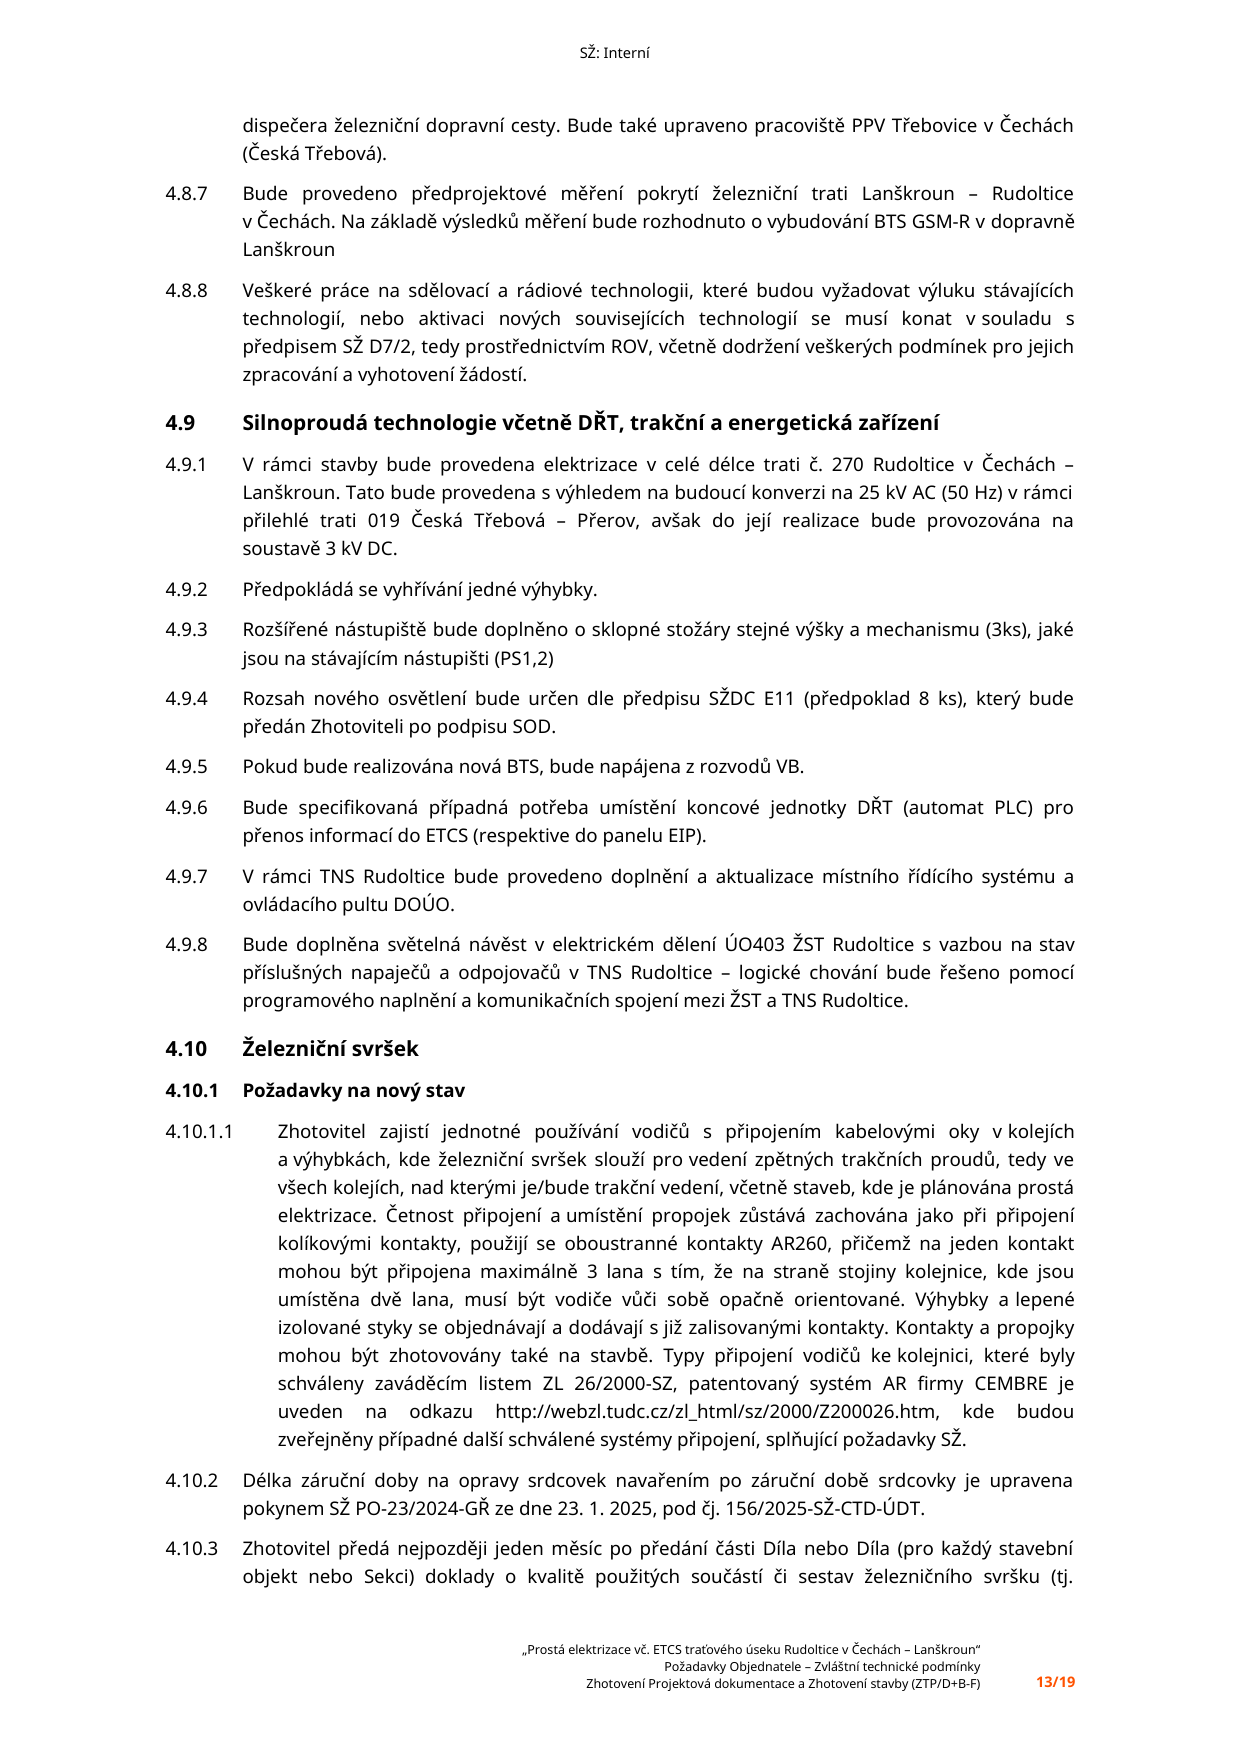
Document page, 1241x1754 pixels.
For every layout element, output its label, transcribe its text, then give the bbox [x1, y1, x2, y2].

text Délka záruční doby na opravy srdcovek navařením po záruční době srdcovky je upravena pokynem SŽ PO-23/2024-GŘ ze dne 23. 1. 2025, pod čj. 156/2025-SŽ-CTD-ÚDT. [165, 1467, 1075, 1521]
text Silnoproudá technologie včetně DŘT, trakční a energetická zařízení [165, 408, 1075, 437]
text Rozšířené nástupiště bude doplněno o sklopné stožáry stejné výšky a mechanismu (3ks), jaké jsou na stávajícím nástupišti (PS1,2) [165, 617, 1075, 670]
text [165, 112, 1075, 166]
text Veškeré práce na sdělovací a rádiové technologii, které budou vyžadovat výluku stávajících technologií, nebo aktivaci nových souvisejících technologií se musí konat v souladu s předpisem SŽ D7/2, tedy prostřednictvím ROV, včetně dodržení veškerých podmínek pro jejich zpracování a vyhotovení žádostí. [165, 277, 1075, 387]
text Pokud bude realizována nová BTS, bude napájena z rozvodů VB. [165, 754, 1075, 779]
text Požadavky na nový stav [165, 1078, 1075, 1103]
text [165, 1536, 1075, 1589]
text Železniční svršek [165, 1034, 1075, 1063]
text Předpokládá se vyhřívání jedné výhybky. [165, 576, 1075, 602]
text V rámci TNS Rudoltice bude provedeno doplnění a aktualizace místního řídícího systému a ovládacího pultu DOÚO. [165, 863, 1075, 916]
text V rámci stavby bude provedena elektrizace v celé délce trati č. 270 Rudoltice v Čechách – Lanškroun. Tato bude provedena s výhledem na budoucí konverzi na 25 kV AC (50 Hz) v rámci přilehlé trati 019 Česká Třebová – Přerov, avšak do její realizace bude provozována na soustavě 3 kV DC. [165, 452, 1075, 561]
text Bude specifikovaná případná potřeba umístění koncové jednotky DŘT (automat PLC) pro přenos informací do ETCS (respektive do panelu EIP). [165, 794, 1075, 848]
text Bude provedeno předprojektové měření pokrytí železniční trati Lanškroun – Rudoltice v Čechách. Na základě výsledků měření bude rozhodnuto o vybudování BTS GSM-R v dopravně Lanškroun [165, 181, 1075, 262]
text Bude doplněna světelná návěst v elektrickém dělení ÚO403 ŽST Rudoltice s vazbou na stav příslušných napaječů a odpojovačů v TNS Rudoltice – logické chování bude řešeno pomocí programového naplnění a komunikačních spojení mezi ŽST a TNS Rudoltice. [165, 931, 1075, 1013]
text Zhotovitel zajistí jednotné používání vodičů s připojením kabelovými oky v kolejích a výhybkách, kde železniční svršek slouží pro vedení zpětných trakčních proudů, tedy ve všech kolejích, nad kterými je/bude trakční vedení, včetně staveb, kde je plánována prostá elektrizace. Četnost připojení a umístění propojek zůstává zachována jako při připojení kolíkovými kontakty, použijí se oboustranné kontakty AR260, přičemž na jeden kontakt mohou být připojena maximálně 3 lana s tím, že na straně stojiny kolejnice, kde jsou umístěna dvě lana, musí být vodiče vůči sobě opačně orientované. Výhybky a lepené izolované styky se objednávají a dodávají s již zalisovanými kontakty. Kontakty a propojky mohou být zhotovovány také na stavbě. Typy připojení vodičů ke kolejnici, které byly schváleny zaváděcím listem ZL 26/2000-SZ, patentovaný systém AR firmy CEMBRE je uveden na odkazu http://webzl.tudc.cz/zl_html/sz/2000/Z200026.htm, kde budou zveřejněny případné další schválené systémy připojení, splňující požadavky SŽ. [165, 1118, 1075, 1452]
text Rozsah nového osvětlení bude určen dle předpisu SŽDC E11 (předpoklad 8 ks), který bude předán Zhotoviteli po podpisu SOD. [165, 685, 1075, 739]
